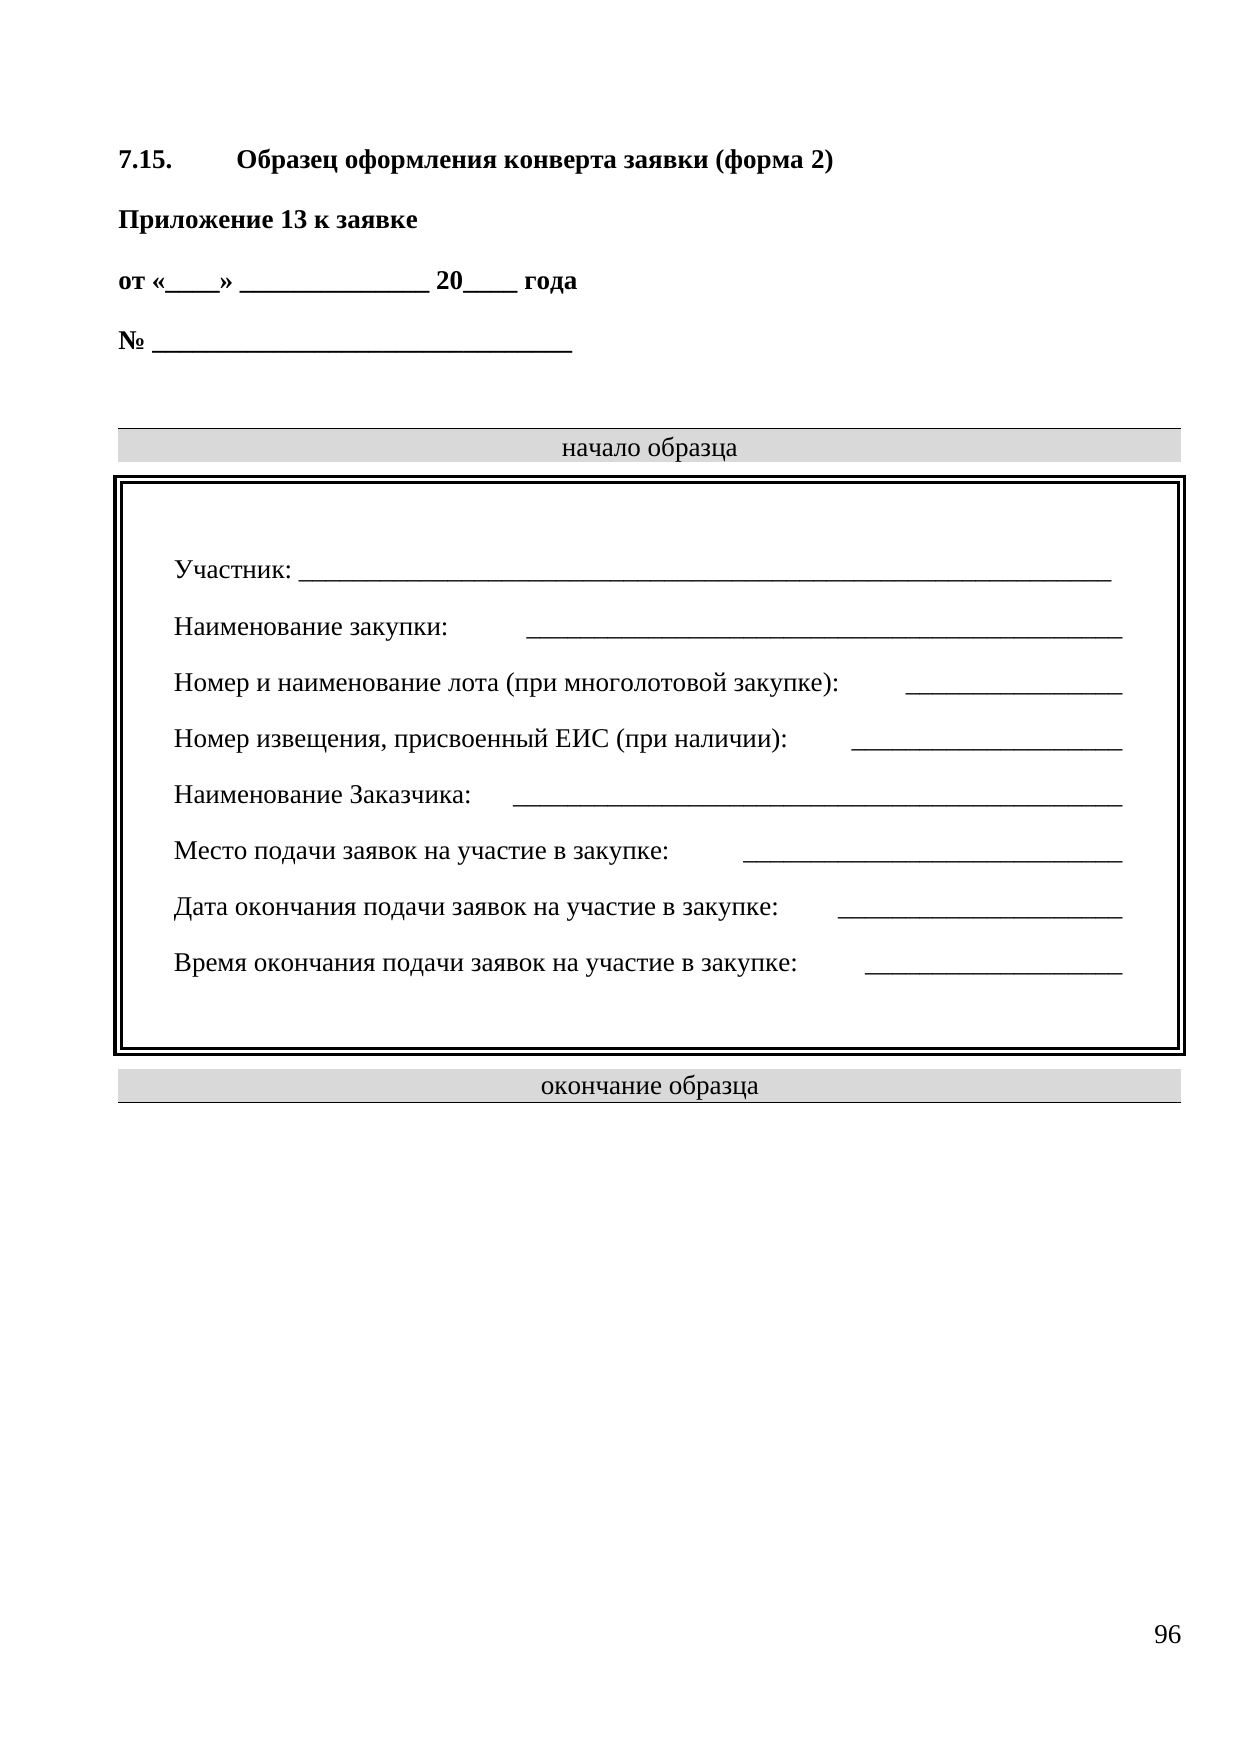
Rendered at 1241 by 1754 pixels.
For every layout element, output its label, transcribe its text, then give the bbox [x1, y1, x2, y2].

text от «____» ______________ 20____ года [118, 264, 1181, 295]
text № _______________________________ [118, 324, 1181, 355]
table_header Участник: ____________________________________________________________ Наименование закупки: ____________________________________________ Номер и наименование лота (при многолотовой закупке): ________________ Номер извещения, присвоенный ЕИС (при наличии): ____________________ Наименование Заказчика: _____________________________________________ Место подачи заявок на участие в закупке: ____________________________ Дата окончания подачи заявок на участие в закупке: _____________________ Время окончания подачи заявок на участие в закупке: ___________________ [118, 478, 1181, 1047]
text Приложение 13 к заявке [118, 203, 1181, 234]
text окончание образца [118, 1069, 1181, 1102]
text начало образца [118, 429, 1181, 462]
text Образец оформления конверта заявки (форма 2) [118, 143, 1181, 174]
